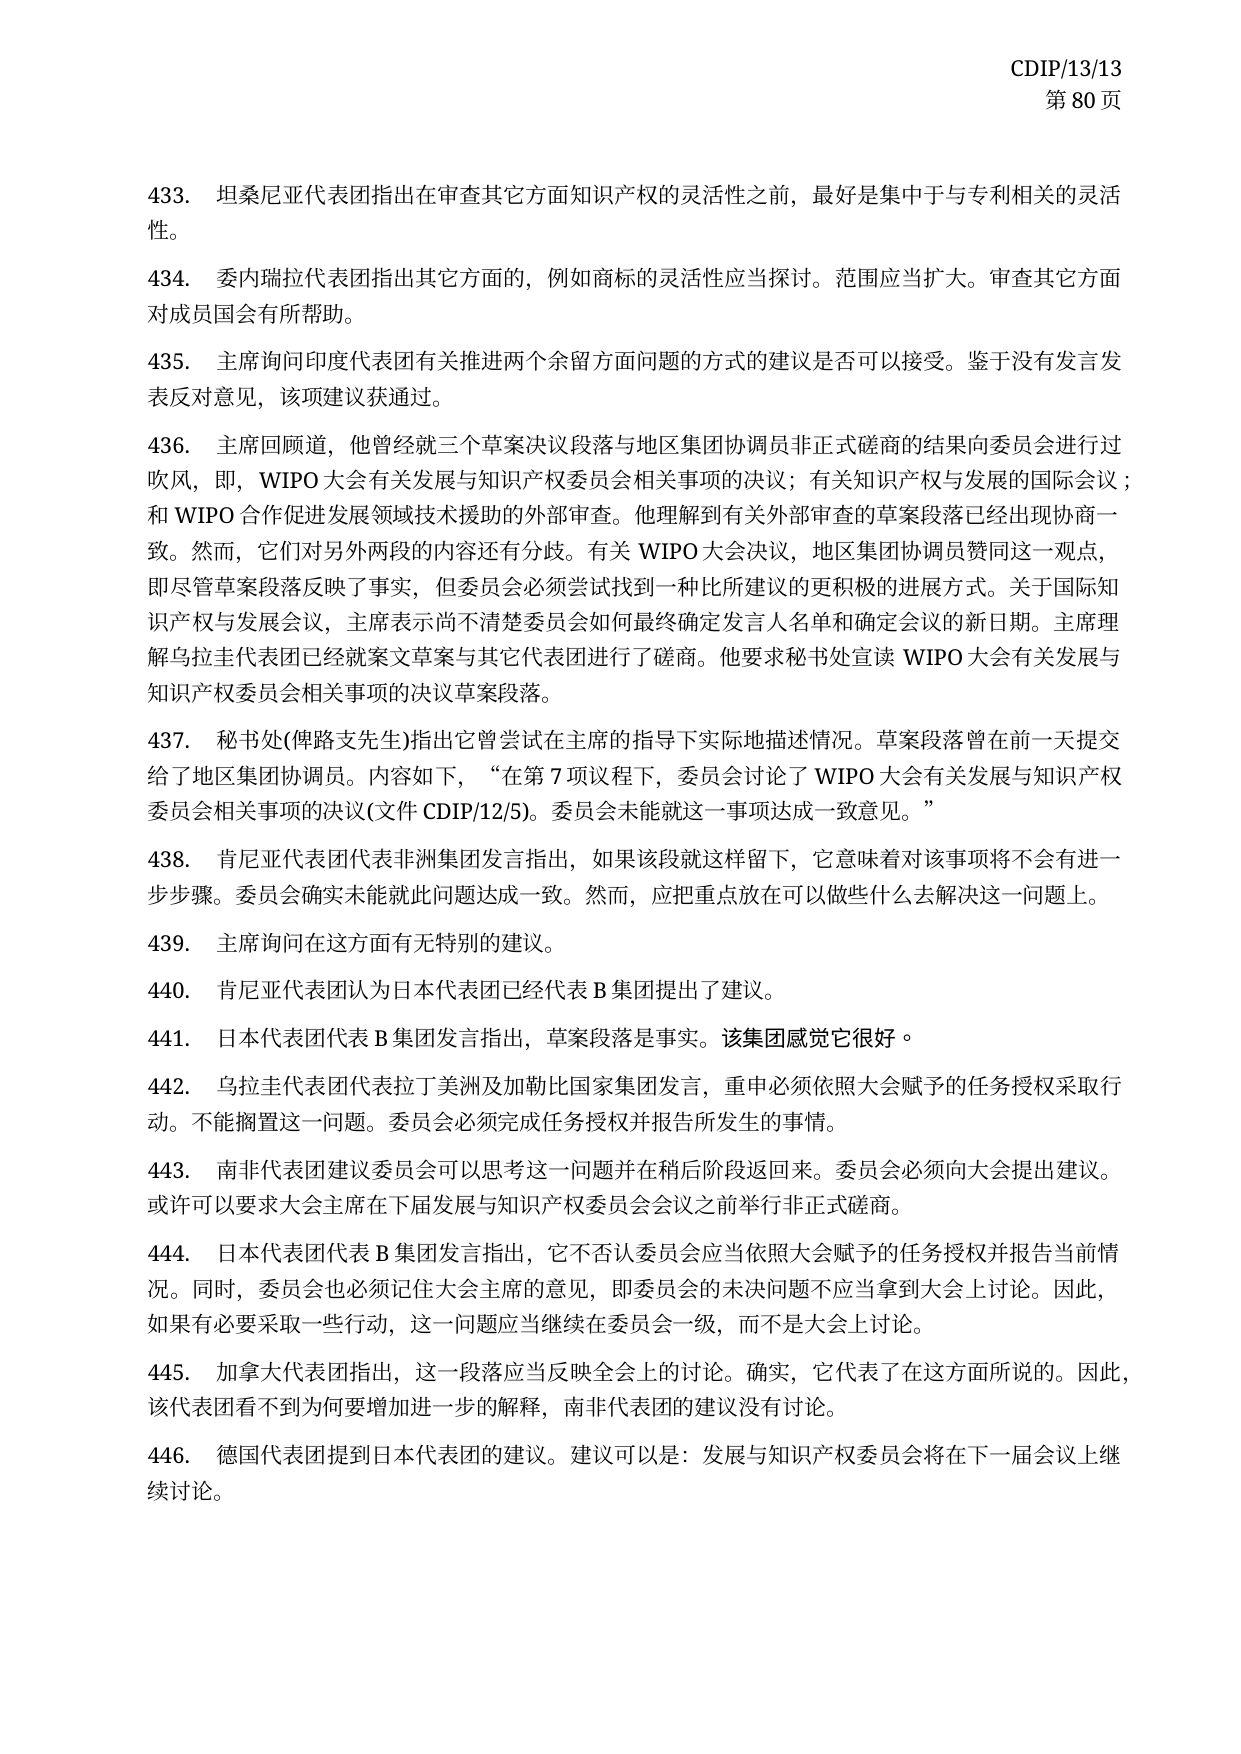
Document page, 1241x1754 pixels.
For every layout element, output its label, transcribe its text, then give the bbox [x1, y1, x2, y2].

list 主席回顾道，他曾经就三个草案决议段落与地区集团协调员非正式磋商的结果向委员会进行过吹风，即，WIPO大会有关发展与知识产权委员会相关事项的决议；有关知识产权与发展的国际会议；和WIPO合作促进发展领域技术援助的外部审查。他理解到有关外部审查的草案段落已经出现协商一致。然而，它们对另外两段的内容还有分歧。有关WIPO大会决议，地区集团协调员赞同这一观点，即尽管草案段落反映了事实，但委员会必须尝试找到一种比所建议的更积极的进展方式。关于国际知识产权与发展会议，主席表示尚不清楚委员会如何最终确定发言人名单和确定会议的新日期。主席理解乌拉圭代表团已经就案文草案与其它代表团进行了磋商。他要求秘书处宣读WIPO大会有关发展与知识产权委员会相关事项的决议草案段落。 [148, 424, 1122, 707]
list 委内瑞拉代表团指出其它方面的，例如商标的灵活性应当探讨。范围应当扩大。审查其它方面对成员国会有所帮助。 [148, 257, 1122, 328]
list 乌拉圭代表团代表拉丁美洲及加勒比国家集团发言，重申必须依照大会赋予的任务授权采取行动。不能搁置这一问题。委员会必须完成任务授权并报告所发生的事情。 [148, 1066, 1122, 1137]
list 日本代表团代表B集团发言指出，它不否认委员会应当依照大会赋予的任务授权并报告当前情况。同时，委员会也必须记住大会主席的意见，即委员会的未决问题不应当拿到大会上讨论。因此，如果有必要采取一些行动，这一问题应当继续在委员会一级，而不是大会上讨论。 [148, 1232, 1122, 1339]
list 日本代表团代表B集团发言指出，草案段落是事实。该集团感觉它很好。 [148, 1018, 1122, 1053]
list 坦桑尼亚代表团指出在审查其它方面知识产权的灵活性之前，最好是集中于与专利相关的灵活性。 [148, 174, 1122, 245]
list 主席询问印度代表团有关推进两个余留方面问题的方式的建议是否可以接受。鉴于没有发言发表反对意见，该项建议获通过。 [148, 341, 1122, 412]
list 德国代表团提到日本代表团的建议。建议可以是：发展与知识产权委员会将在下一届会议上继续讨论。 [148, 1434, 1122, 1505]
list 主席询问在这方面有无特别的建议。 [148, 922, 1122, 957]
list 肯尼亚代表团代表非洲集团发言指出，如果该段就这样留下，它意味着对该事项将不会有进一步步骤。委员会确实未能就此问题达成一致。然而，应把重点放在可以做些什么去解决这一问题上。 [148, 839, 1122, 909]
list 加拿大代表团指出，这一段落应当反映全会上的讨论。确实，它代表了在这方面所说的。因此，该代表团看不到为何要增加进一步的解释，南非代表团的建议没有讨论。 [148, 1351, 1122, 1422]
list 南非代表团建议委员会可以思考这一问题并在稍后阶段返回来。委员会必须向大会提出建议。或许可以要求大会主席在下届发展与知识产权委员会会议之前举行非正式磋商。 [148, 1149, 1122, 1220]
list 肯尼亚代表团认为日本代表团已经代表B集团提出了建议。 [148, 970, 1122, 1005]
list 秘书处(俾路支先生)指出它曾尝试在主席的指导下实际地描述情况。草案段落曾在前一天提交给了地区集团协调员。内容如下，“在第7项议程下，委员会讨论了WIPO大会有关发展与知识产权委员会相关事项的决议(文件CDIP/12/5)。委员会未能就这一事项达成一致意见。” [148, 720, 1122, 826]
